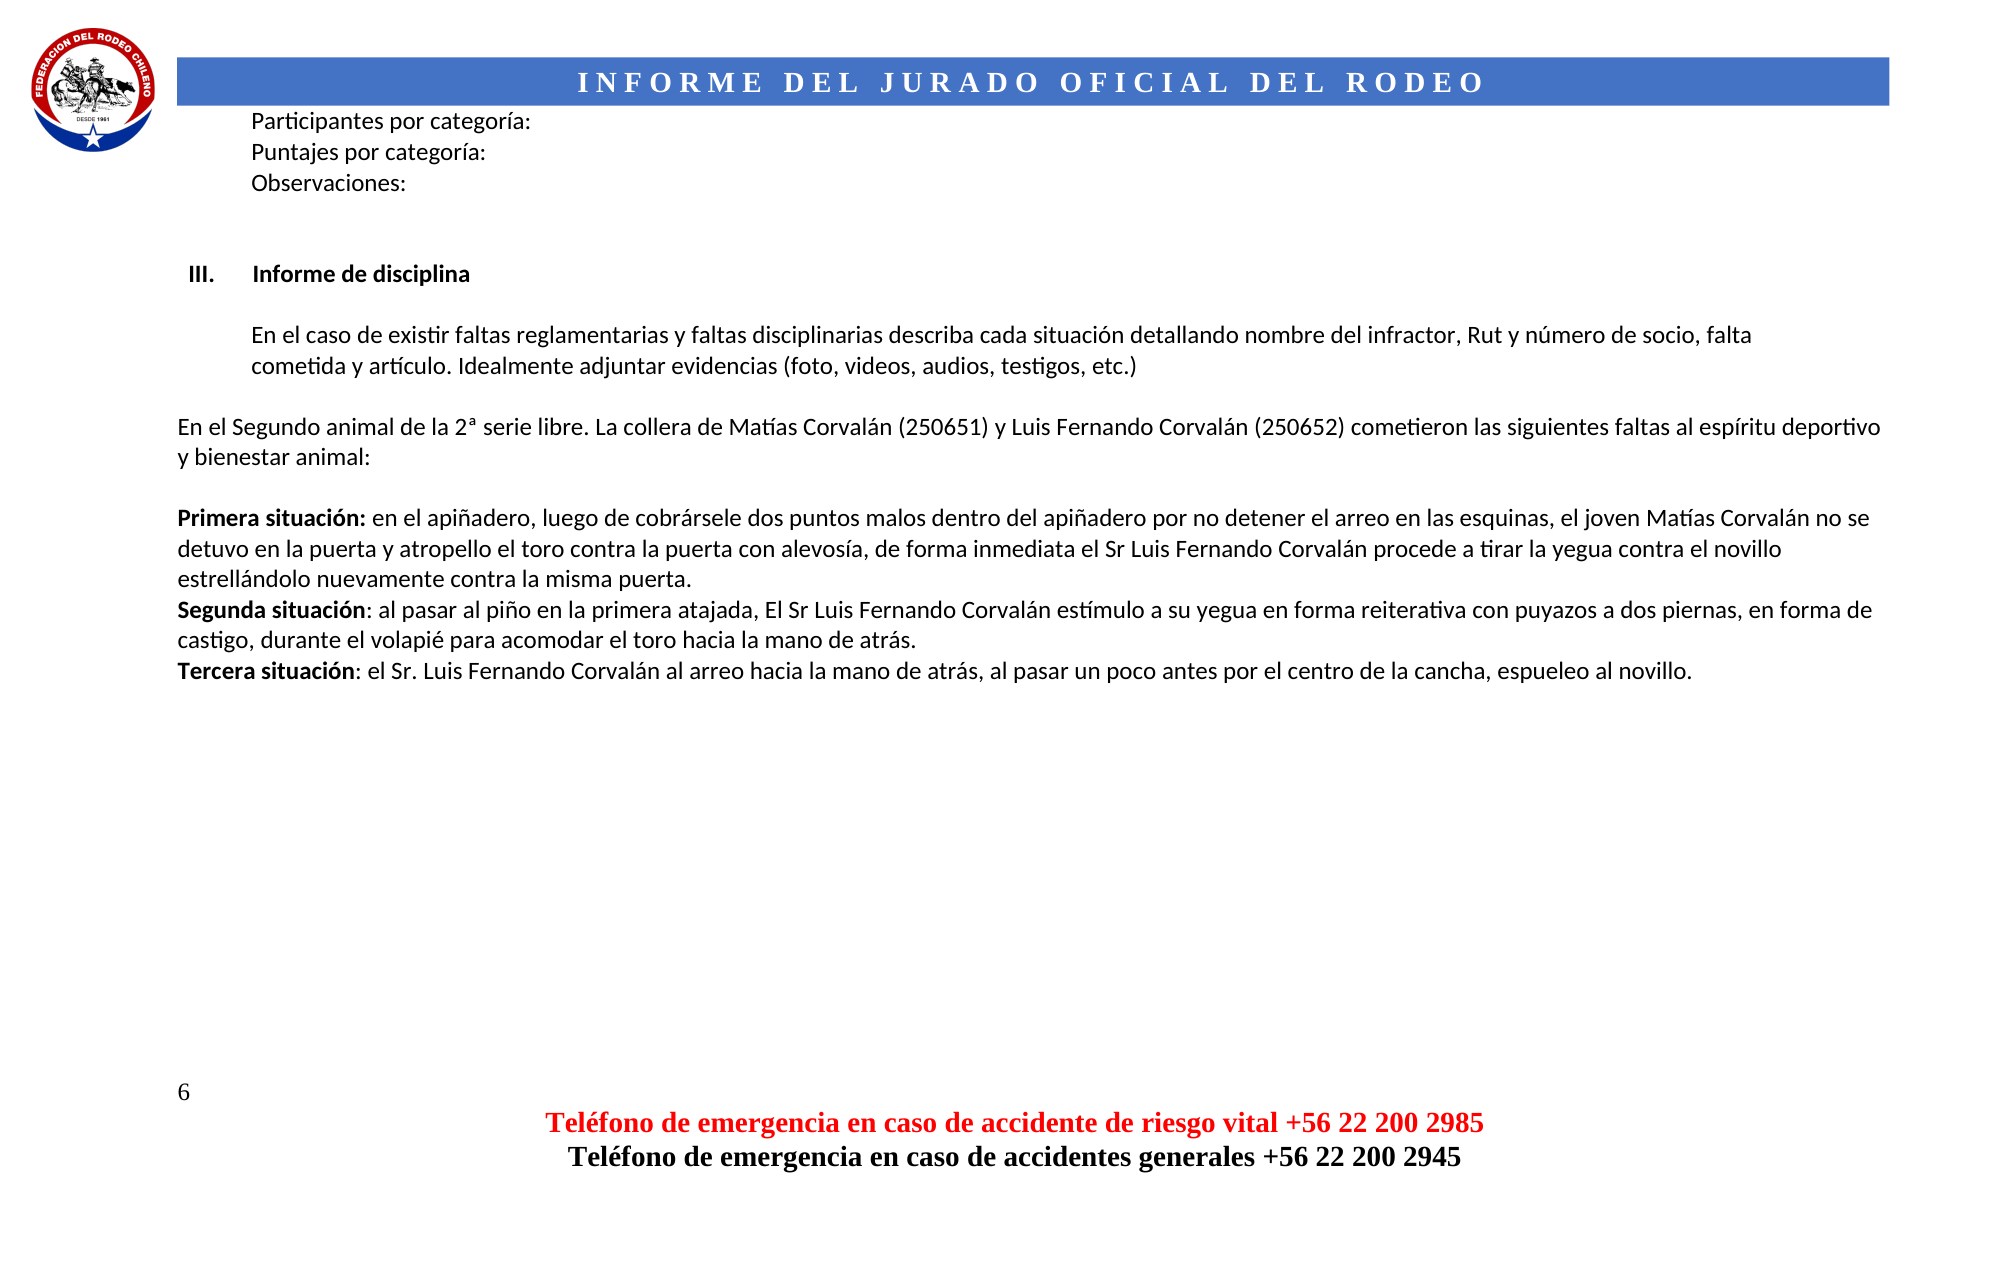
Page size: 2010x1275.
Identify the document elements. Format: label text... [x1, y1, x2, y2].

text Observaciones: [251, 167, 1683, 197]
text Primera situación: en el apiñadero, luego de cobrársele dos puntos malos dentro del apiñadero por no detener el arreo en las esquinas, el joven Matías Corvalán no se detuvo en la puerta y atropello el toro contra la puerta con alevosía, de forma inmediata el Sr Luis Fernando Corvalán procede a tirar la yegua contra el novillo estrellándolo nuevamente contra la misma puerta. [177, 502, 1890, 594]
text Tercera situación: el Sr. Luis Fernando Corvalán al arreo hacia la mano de atrás, al pasar un poco antes por el centro de la cancha, espueleo al novillo. [177, 655, 1890, 686]
text Participantes por categoría: [251, 106, 1683, 136]
list Informe de disciplina [215, 258, 1683, 289]
picture [31, 28, 155, 152]
text En el Segundo animal de la 2ª serie libre. La collera de Matías Corvalán (250651) y Luis Fernando Corvalán (250652) cometieron las siguientes faltas al espíritu deportivo y bienestar animal: [177, 411, 1890, 472]
text Puntajes por categoría: [251, 136, 1683, 167]
text Segunda situación: al pasar al piño en la primera atajada, El Sr Luis Fernando Corvalán estímulo a su yegua en forma reiterativa con puyazos a dos piernas, en forma de castigo, durante el volapié para acomodar el toro hacia la mano de atrás. [177, 594, 1890, 655]
text En el caso de existir faltas reglamentarias y faltas disciplinarias describa cada situación detallando nombre del infractor, Rut y número de socio, falta cometida y artículo. Idealmente adjuntar evidencias (foto, videos, audios, testigos, etc.) [251, 319, 1831, 380]
